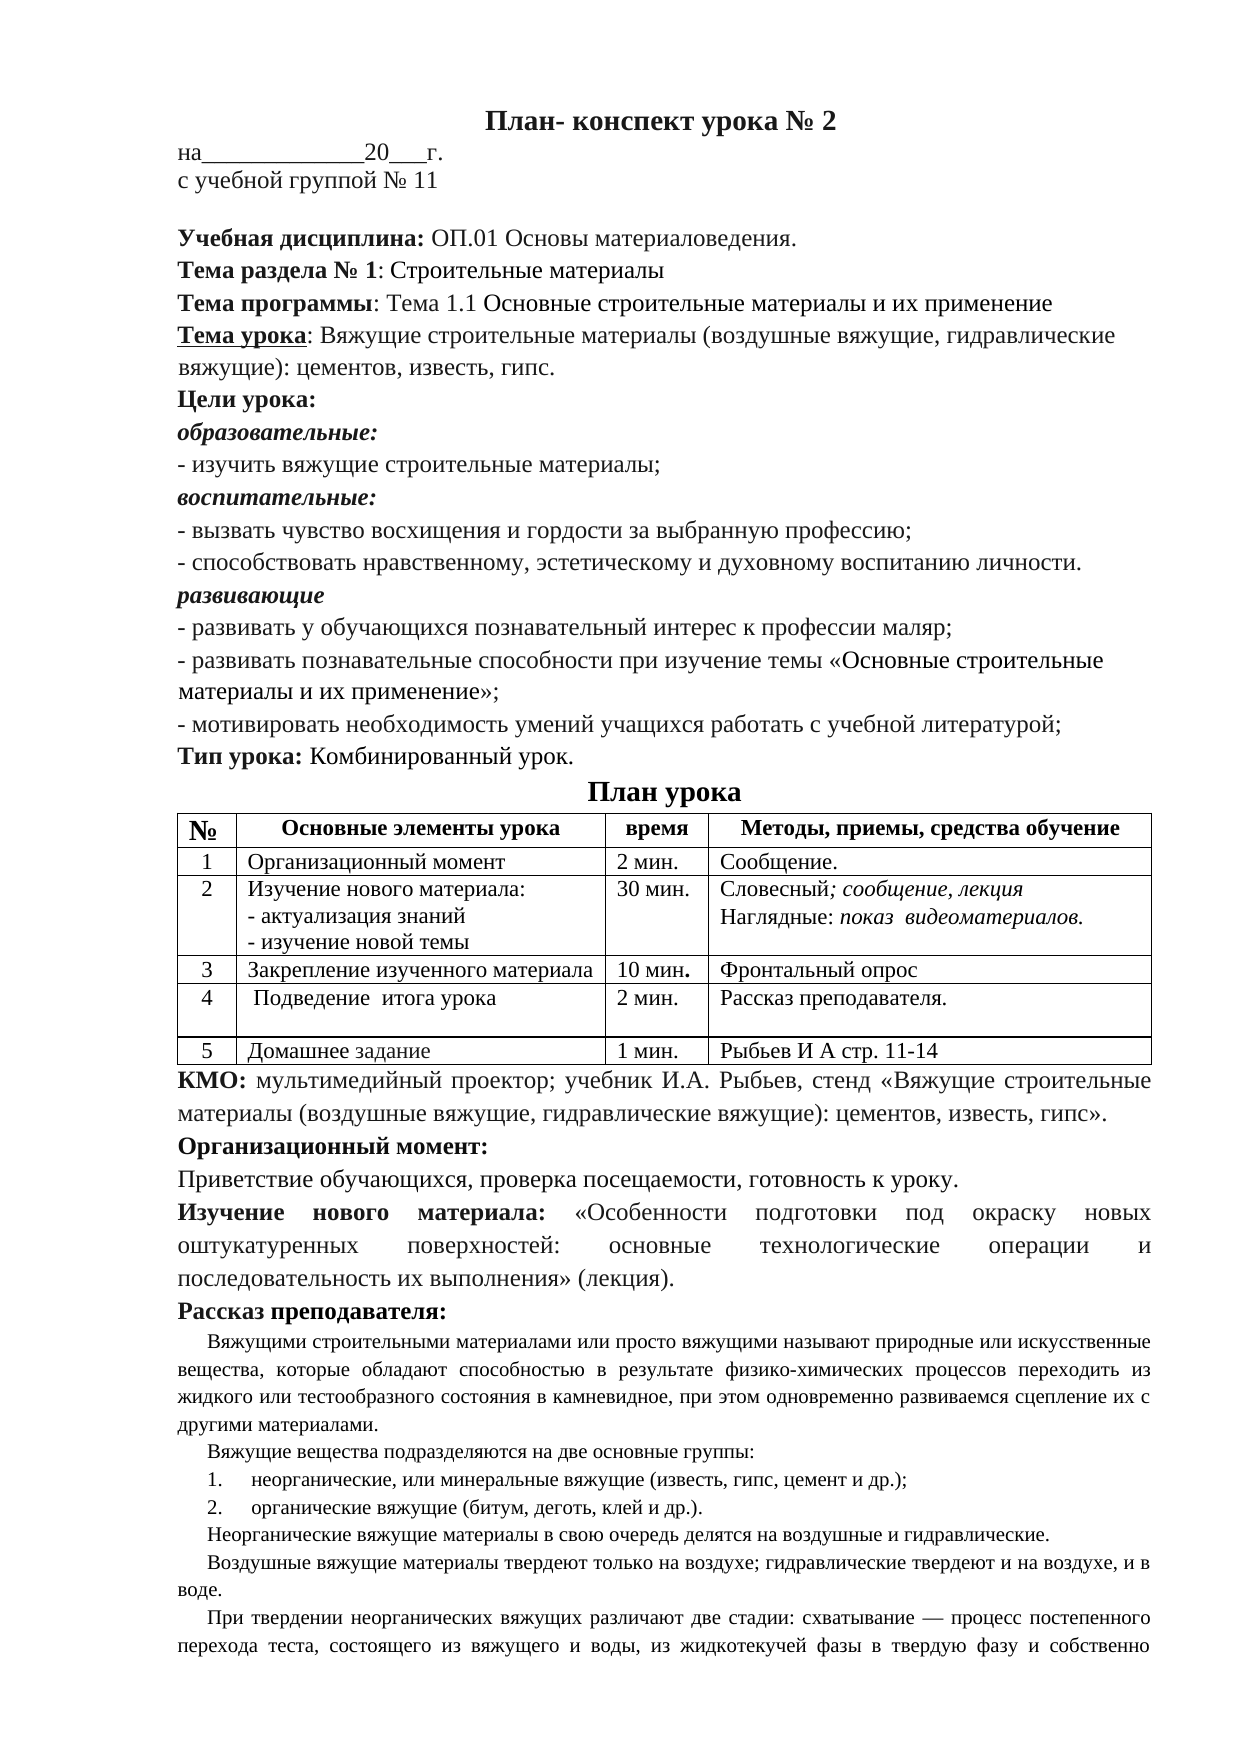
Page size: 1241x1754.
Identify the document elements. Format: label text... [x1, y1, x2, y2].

table_cell 4 [178, 984, 236, 1036]
table_cell Словесный; сообщение, лекция Наглядные: показ видеоматериалов. [709, 876, 1151, 955]
text КМО: мультимедийный проектор; учебник И.А. Рыбьев, стенд «Вяжущие строительные материалы (воздушные вяжущие, гидравлические вяжущие): цементов, известь, гипс». [177, 1065, 1152, 1127]
table_cell 30 мин. [606, 876, 708, 955]
table_header Основные элементы урока [237, 814, 605, 847]
table_header Методы, приемы, средства обучение [709, 814, 1151, 847]
table_cell 10 мин. [606, 956, 708, 983]
text - развивать познавательные способности при изучение темы «Основные строительные материалы и их применение»; [177, 645, 1152, 705]
text Тип урока: Комбинированный урок. [177, 741, 1152, 770]
text Тема раздела № 1: Строительные материалы [177, 255, 1152, 284]
text Организационный момент: [177, 1131, 1152, 1159]
table_cell 2 мин. [606, 848, 708, 874]
text - мотивировать необходимость умений учащихся работать с учебной литературой; [177, 709, 1152, 737]
text - изучить вяжущие строительные материалы; [177, 449, 1152, 478]
text План- конспект урока № 2 [177, 103, 1152, 137]
text 2. органические вяжущие (битум, деготь, клей и др.). [177, 1494, 1152, 1519]
table_cell Сообщение. [709, 848, 1151, 874]
text - развивать у обучающихся познавательный интерес к профессии маляр; [177, 612, 1152, 641]
table_header время [606, 814, 708, 847]
table_cell Изучение нового материала: - актуализация знаний - изучение новой темы [237, 876, 605, 955]
text Учебная дисциплина: ОП.01 Основы материаловедения. [177, 223, 1152, 252]
table_cell 5 [178, 1038, 236, 1064]
text Вяжущими строительными материалами или просто вяжущими называют природные или искусственные вещества, которые обладают способностью в результате физико-химических процессов переходить из жидкого или тестообразного состояния в камневидное, при этом одновременно развиваемся сцепление их с другими материалами. [177, 1329, 1152, 1436]
table_cell 2 [178, 876, 236, 955]
table_cell Рыбьев И А стр. 11-14 [709, 1038, 1151, 1064]
text Изучение нового материала: «Особенности подготовки под окраску новых оштукатуренных поверхностей: основные технологические операции и последовательность их выполнения» (лекция). [177, 1197, 1152, 1292]
table_cell 1 мин. [606, 1038, 708, 1064]
text Цели урока: [177, 384, 1152, 413]
table_cell 3 [178, 956, 236, 983]
text воспитательные: [177, 482, 1152, 511]
table_cell Домашнее задание [237, 1038, 605, 1064]
text на_____________20___г. [177, 137, 1152, 165]
text Воздушные вяжущие материалы твердеют только на воздухе; гидравлические твердеют и на воздухе, и в воде. [177, 1550, 1152, 1601]
text с учебной группой № 11 [177, 165, 1152, 194]
table_cell Закрепление изученного материала [237, 956, 605, 983]
text Приветствие обучающихся, проверка посещаемости, готовность к уроку. [177, 1164, 1152, 1193]
table_cell 2 мин. [606, 984, 708, 1036]
text развивающие [177, 580, 1152, 609]
text Тема урока: Вяжущие строительные материалы (воздушные вяжущие, гидравлические вяжущие): цементов, известь, гипс. [177, 321, 1152, 380]
text - вызвать чувство восхищения и гордости за выбранную профессию; [177, 515, 1152, 543]
text Неорганические вяжущие материалы в свою очередь делятся на воздушные и гидравлические. [177, 1522, 1152, 1546]
table_cell Подведение итога урока [237, 984, 605, 1036]
text Рассказ преподавателя: [177, 1296, 1152, 1325]
text образовательные: [177, 417, 1152, 446]
table_cell 1 [178, 848, 236, 874]
text Тема программы: Тема 1.1 Основные строительные материалы и их применение [177, 288, 1152, 317]
text - способствовать нравственному, эстетическому и духовному воспитанию личности. [177, 547, 1152, 576]
table_cell Фронтальный опрос [709, 956, 1151, 983]
table_cell Организационный момент [237, 848, 605, 874]
table_header № [178, 814, 236, 847]
text Вяжущие вещества подразделяются на две основные группы: [177, 1439, 1152, 1463]
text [177, 1605, 1152, 1657]
text 1. неорганические, или минеральные вяжущие (известь, гипс, цемент и др.); [177, 1467, 1152, 1491]
text План урока [177, 774, 1152, 807]
table_cell Рассказ преподавателя. [709, 984, 1151, 1036]
